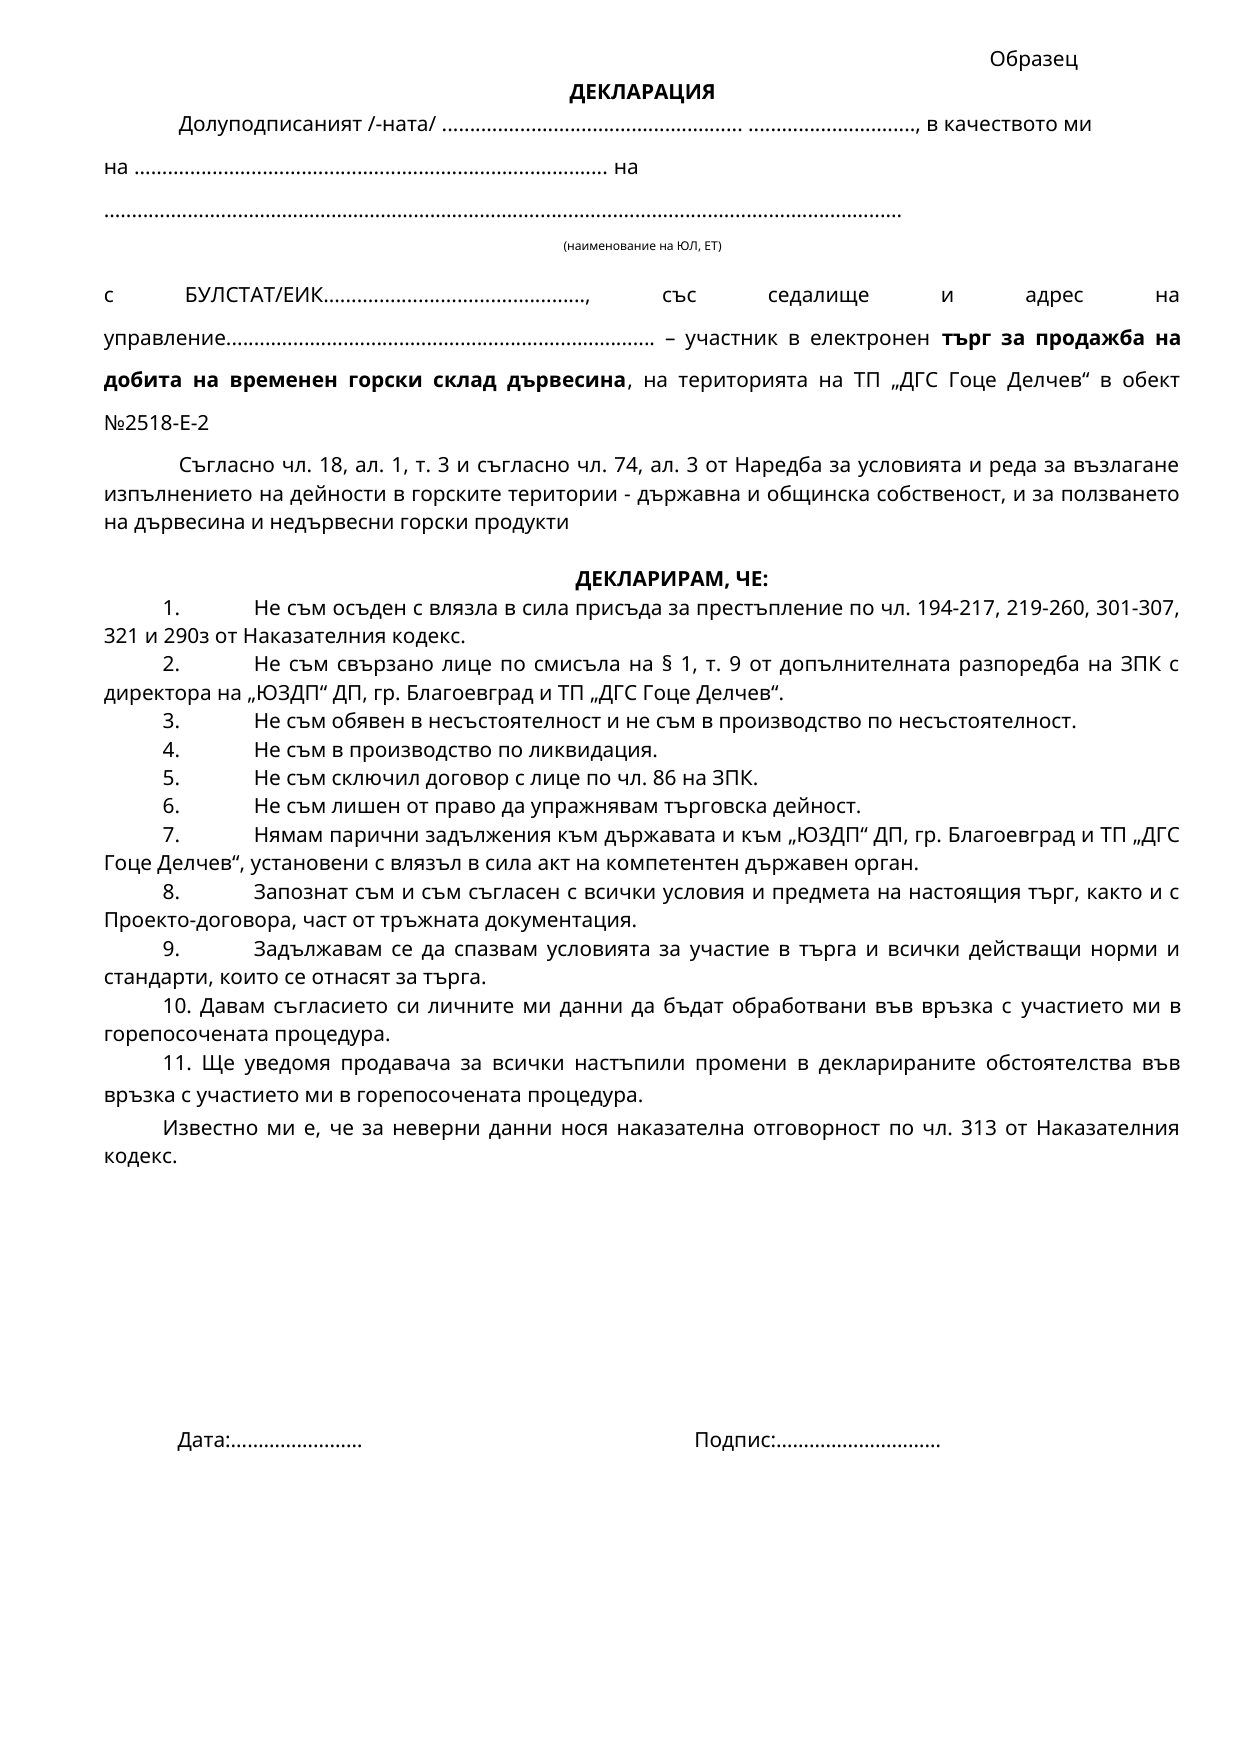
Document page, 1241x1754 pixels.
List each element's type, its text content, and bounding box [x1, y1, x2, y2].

text с БУЛСТАТ/ЕИК..............................................., със седалище и адрес на управление............................................................................. – участник в електронен търг за продажба на добита на временен горски склад дървесина, на територията на ТП „ДГС Гоце Делчев“ в обект №2518-Е-2 [103, 280, 1181, 436]
text Съгласно чл. 18, ал. 1, т. 3 и съгласно чл. 74, ал. 3 от Наредба за условията и реда за възлагане изпълнението на дейности в горските територии - държавна и общинска собственост, и за ползването на дървесина и недървесни горски продукти [103, 450, 1181, 536]
list Нямам парични задължения към държавата и към „ЮЗДП“ ДП, гр. Благоевград и ТП „ДГС Гоце Делчев“, установени с влязъл в сила акт на компетентен държавен орган. [103, 820, 1181, 877]
list Не съм осъден с влязла в сила присъда за престъпление по чл. 194-217, 219-260, 301-307, 321 и 290з от Наказателния кодекс. [103, 593, 1181, 649]
list Не съм сключил договор с лице по чл. 86 на ЗПК. [103, 763, 1181, 792]
text ..........................…………………………………………...................................................................... [103, 195, 1181, 223]
text 11. Ще уведомя продавача за всички настъпили промени в декларираните обстоятелства във връзка с участието ми в горепосочената процедура. [103, 1048, 1181, 1109]
list Не съм лишен от право да упражнявам търговска дейност. [103, 792, 1181, 820]
list Не съм в производство по ликвидация. [103, 735, 1181, 763]
text ДЕКЛАРАЦИЯ [103, 77, 1181, 105]
text Долуподписаният /-ната/ ...................................................... .............................., в качеството ми на ..................................................................................... на [103, 109, 1181, 181]
text ДЕКЛАРИРАМ, ЧЕ: [103, 564, 1181, 593]
text Известно ми е, че за неверни данни нося наказателна отговорност по чл. 313 от Наказателния кодекс. [103, 1113, 1181, 1170]
list Не съм свързано лице по смисъла на § 1, т. 9 от допълнителната разпоредба на ЗПК с директора на „ЮЗДП“ ДП, гр. Благоевград и ТП „ДГС Гоце Делчев“. [103, 649, 1181, 706]
text (наименование на ЮЛ, ЕТ) [103, 237, 1181, 266]
list Не съм обявен в несъстоятелност и не съм в производство по несъстоятелност. [103, 706, 1181, 735]
text Образец [103, 44, 1181, 73]
list Запознат съм и съм съгласен с всички условия и предмета на настоящия търг, както и с Проекто-договора, част от тръжната документация. [103, 877, 1181, 934]
list Задължавам се да спазвам условията за участие в търга и всички действащи норми и стандарти, които се отнасят за търга. [103, 934, 1181, 991]
text Дата:…………………… Подпис:………………………… [103, 1426, 1181, 1454]
text 10. Давам съгласието си личните ми данни да бъдат обработвани във връзка с участието ми в горепосочената процедура. [103, 991, 1181, 1048]
